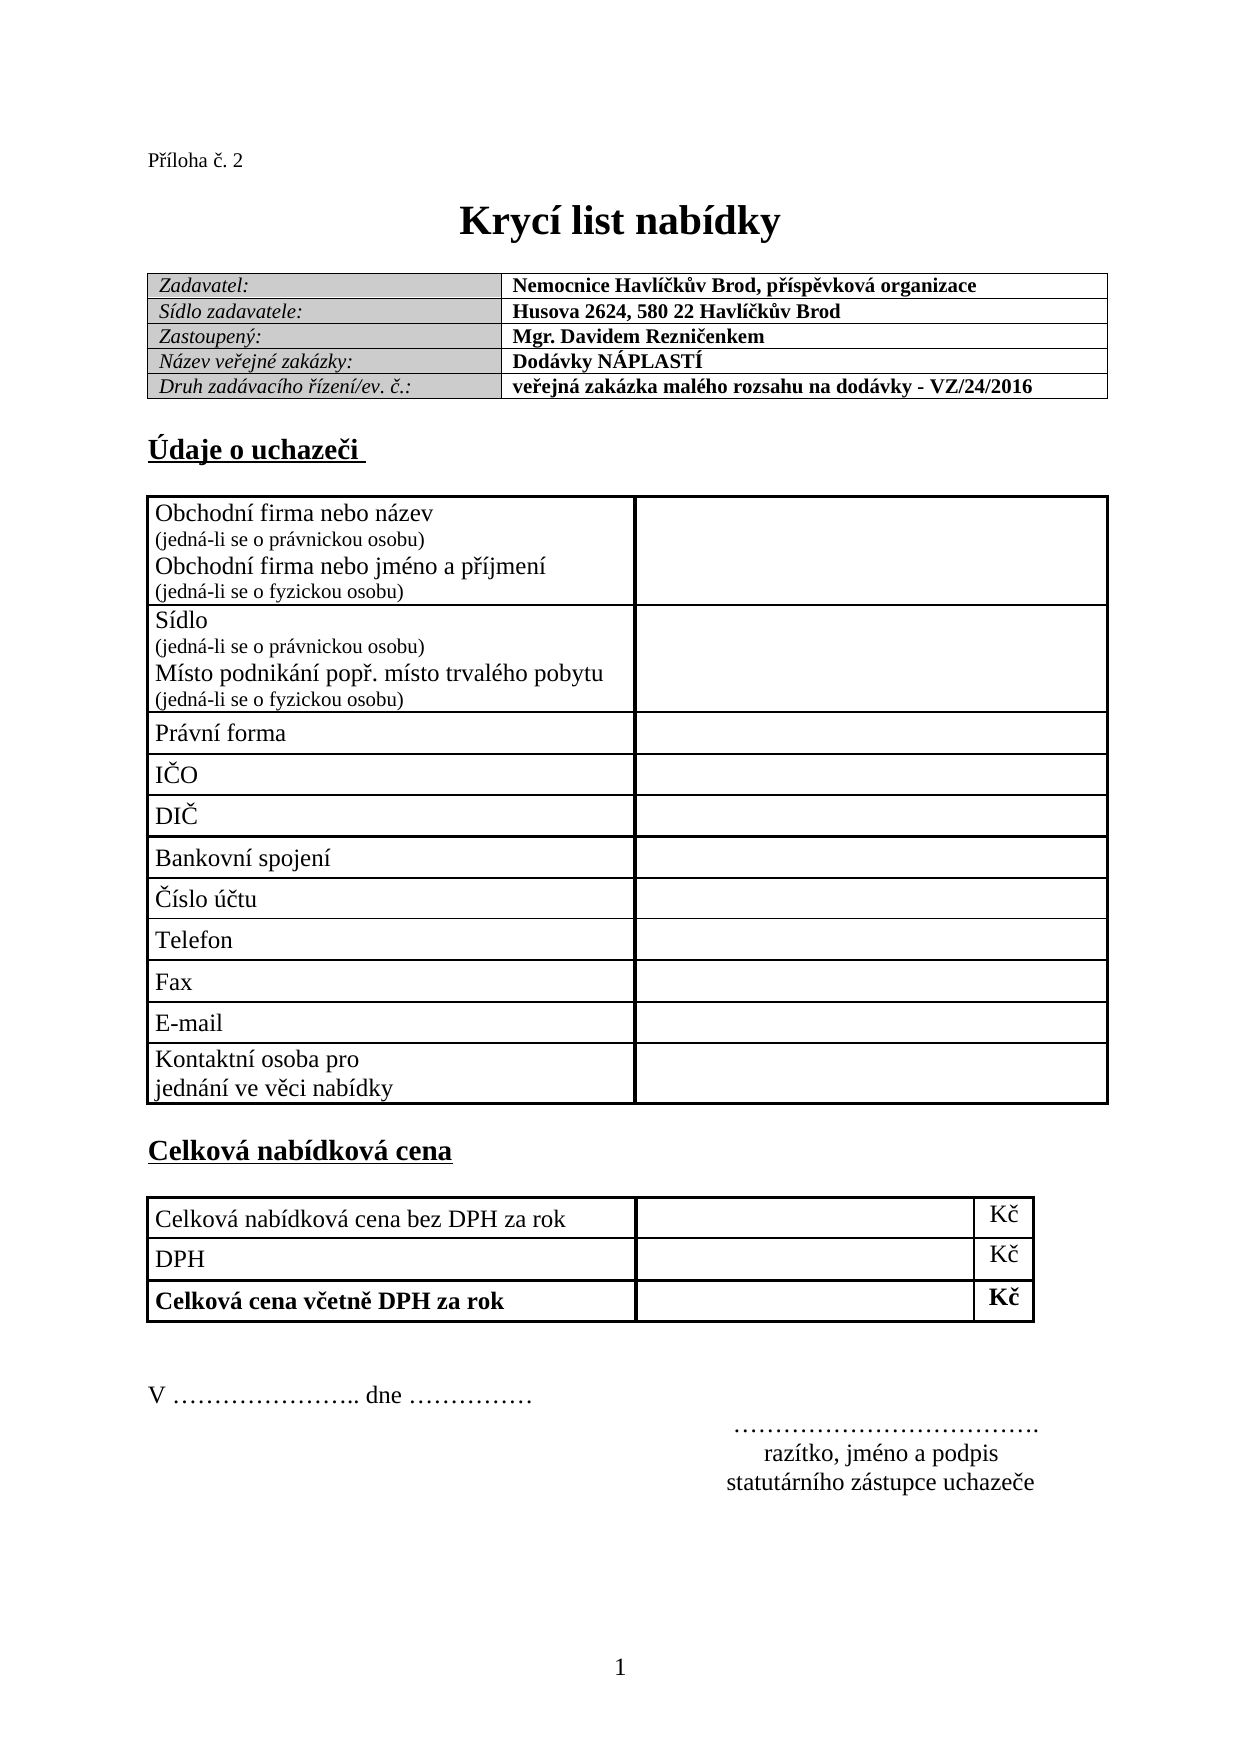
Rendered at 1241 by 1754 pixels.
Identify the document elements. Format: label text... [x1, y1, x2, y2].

subtitle Údaje o uchazeči [148, 432, 1093, 466]
table_cell [637, 879, 1106, 918]
table_cell Dodávky NÁPLASTÍ [502, 349, 1107, 373]
table_cell [637, 1003, 1106, 1042]
text razítko, jméno a podpis [590, 1438, 1093, 1467]
table_header [637, 498, 1106, 603]
table_cell Číslo účtu [149, 879, 633, 918]
table_cell [637, 919, 1106, 959]
table_cell Zastoupený: [148, 324, 501, 348]
table_cell [638, 1282, 973, 1320]
table_cell E-mail [149, 1003, 633, 1042]
table_cell Celková cena včetně DPH za rok [149, 1282, 634, 1320]
table_cell Kč [975, 1282, 1032, 1320]
table_cell veřejná zakázka malého rozsahu na dodávky - VZ/24/2016 [502, 374, 1107, 398]
table_cell IČO [149, 755, 633, 794]
table_cell Právní forma [149, 713, 633, 753]
table_cell Druh zadávacího řízení/ev. č.: [148, 374, 501, 398]
table_cell [637, 755, 1106, 794]
text statutárního zástupce uchazeče [590, 1467, 1093, 1496]
table_cell Název veřejné zakázky: [148, 349, 501, 373]
table_header Kč [975, 1199, 1032, 1237]
subtitle Krycí list nabídky [148, 196, 1093, 244]
table_header Zadavatel: [148, 274, 501, 297]
table_cell Sídlo zadavatele: [148, 299, 501, 323]
table_cell Fax [149, 961, 633, 1001]
table_cell Mgr. Davidem Rezničenkem [502, 324, 1107, 348]
table_cell [638, 1239, 973, 1278]
table_cell DIČ [149, 796, 633, 835]
table_cell Bankovní spojení [149, 838, 633, 877]
subtitle Celková nabídková cena [148, 1133, 1093, 1167]
subtitle Příloha č. 2 [148, 148, 1093, 172]
table_cell [637, 606, 1106, 711]
table_cell DPH [149, 1239, 634, 1278]
text V ………………….. dne …………… [148, 1381, 1093, 1409]
table_cell Husova 2624, 580 22 Havlíčkův Brod [502, 299, 1107, 323]
table_cell Kontaktní osoba pro jednání ve věci nabídky [149, 1044, 633, 1102]
table_cell [637, 838, 1106, 877]
table_header [638, 1199, 973, 1237]
table_cell [637, 713, 1106, 753]
table_cell [637, 796, 1106, 835]
table_header Obchodní firma nebo název (jedná-li se o právnickou osobu) Obchodní firma nebo jméno a příjmení (jedná-li se o fyzickou osobu) [149, 498, 633, 603]
text ………………………………. [664, 1409, 1093, 1438]
table_cell Telefon [149, 919, 633, 959]
table_header Celková nabídková cena bez DPH za rok [149, 1199, 634, 1237]
table_cell Sídlo (jedná-li se o právnickou osobu) Místo podnikání popř. místo trvalého pobytu (jedná-li se o fyzickou osobu) [149, 606, 633, 711]
table_header Nemocnice Havlíčkův Brod, příspěvková organizace [502, 274, 1107, 297]
table_cell [637, 1044, 1106, 1102]
table_cell [637, 961, 1106, 1001]
table_cell Kč [975, 1239, 1032, 1278]
